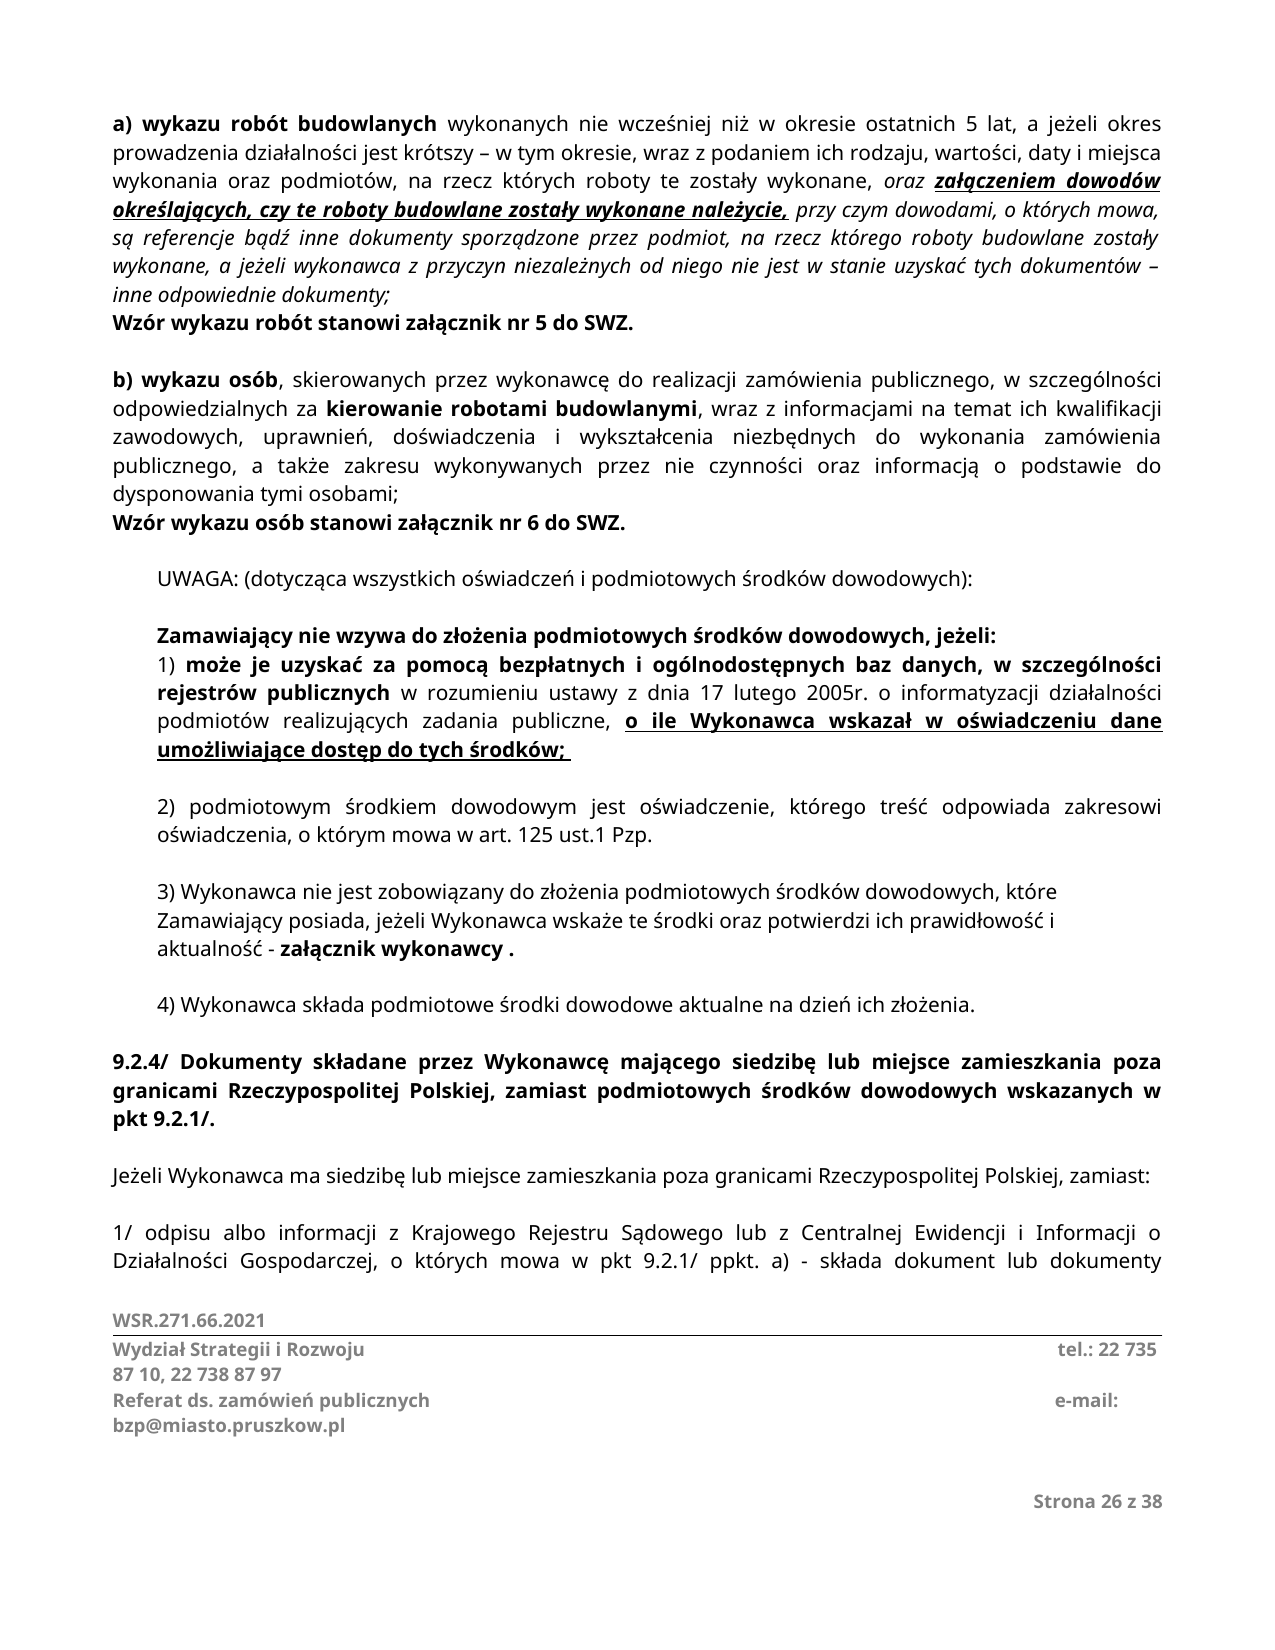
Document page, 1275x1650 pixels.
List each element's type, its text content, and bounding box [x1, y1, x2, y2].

text UWAGA: (dotycząca wszystkich oświadczeń i podmiotowych środków dowodowych): [157, 564, 1162, 593]
text Wzór wykazu osób stanowi załącznik nr 6 do SWZ. [112, 508, 1162, 536]
text 3) Wykonawca nie jest zobowiązany do złożenia podmiotowych środków dowodowych, które Zamawiający posiada, jeżeli Wykonawca wskaże te środki oraz potwierdzi ich prawidłowość i aktualność - załącznik wykonawcy . [157, 877, 1162, 963]
text 2) podmiotowym środkiem dowodowym jest oświadczenie, którego treść odpowiada zakresowi oświadczenia, o którym mowa w art. 125 ust.1 Pzp. [157, 792, 1162, 849]
text Wzór wykazu robót stanowi załącznik nr 5 do SWZ. [112, 308, 1162, 337]
text 1) może je uzyskać za pomocą bezpłatnych i ogólnodostępnych baz danych, w szczególności rejestrów publicznych w rozumieniu ustawy z dnia 17 lutego 2005r. o informatyzacji działalności podmiotów realizujących zadania publiczne, o ile Wykonawca wskazał w oświadczeniu dane umożliwiające dostęp do tych środków; [157, 650, 1162, 763]
text a) wykazu robót budowlanych wykonanych nie wcześniej niż w okresie ostatnich 5 lat, a jeżeli okres prowadzenia działalności jest krótszy – w tym okresie, wraz z podaniem ich rodzaju, wartości, daty i miejsca wykonania oraz podmiotów, na rzecz których roboty te zostały wykonane, oraz załączeniem dowodów określających, czy te roboty budowlane zostały wykonane należycie, przy czym dowodami, o których mowa, są referencje bądź inne dokumenty sporządzone przez podmiot, na rzecz którego roboty budowlane zostały wykonane, a jeżeli wykonawca z przyczyn niezależnych od niego nie jest w stanie uzyskać tych dokumentów – inne odpowiednie dokumenty; [112, 109, 1162, 308]
text Zamawiający nie wzywa do złożenia podmiotowych środków dowodowych, jeżeli: [157, 621, 1162, 650]
text 4) Wykonawca składa podmiotowe środki dowodowe aktualne na dzień ich złożenia. [157, 991, 1162, 1019]
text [112, 1218, 1162, 1275]
text 9.2.4/ Dokumenty składane przez Wykonawcę mającego siedzibę lub miejsce zamieszkania poza granicami Rzeczypospolitej Polskiej, zamiast podmiotowych środków dowodowych wskazanych w pkt 9.2.1/. [112, 1047, 1162, 1133]
text Jeżeli Wykonawca ma siedzibę lub miejsce zamieszkania poza granicami Rzeczypospolitej Polskiej, zamiast: [112, 1161, 1162, 1190]
text b) wykazu osób, skierowanych przez wykonawcę do realizacji zamówienia publicznego, w szczególności odpowiedzialnych za kierowanie robotami budowlanymi, wraz z informacjami na temat ich kwalifikacji zawodowych, uprawnień, doświadczenia i wykształcenia niezbędnych do wykonania zamówienia publicznego, a także zakresu wykonywanych przez nie czynności oraz informacją o podstawie do dysponowania tymi osobami; [112, 365, 1162, 508]
